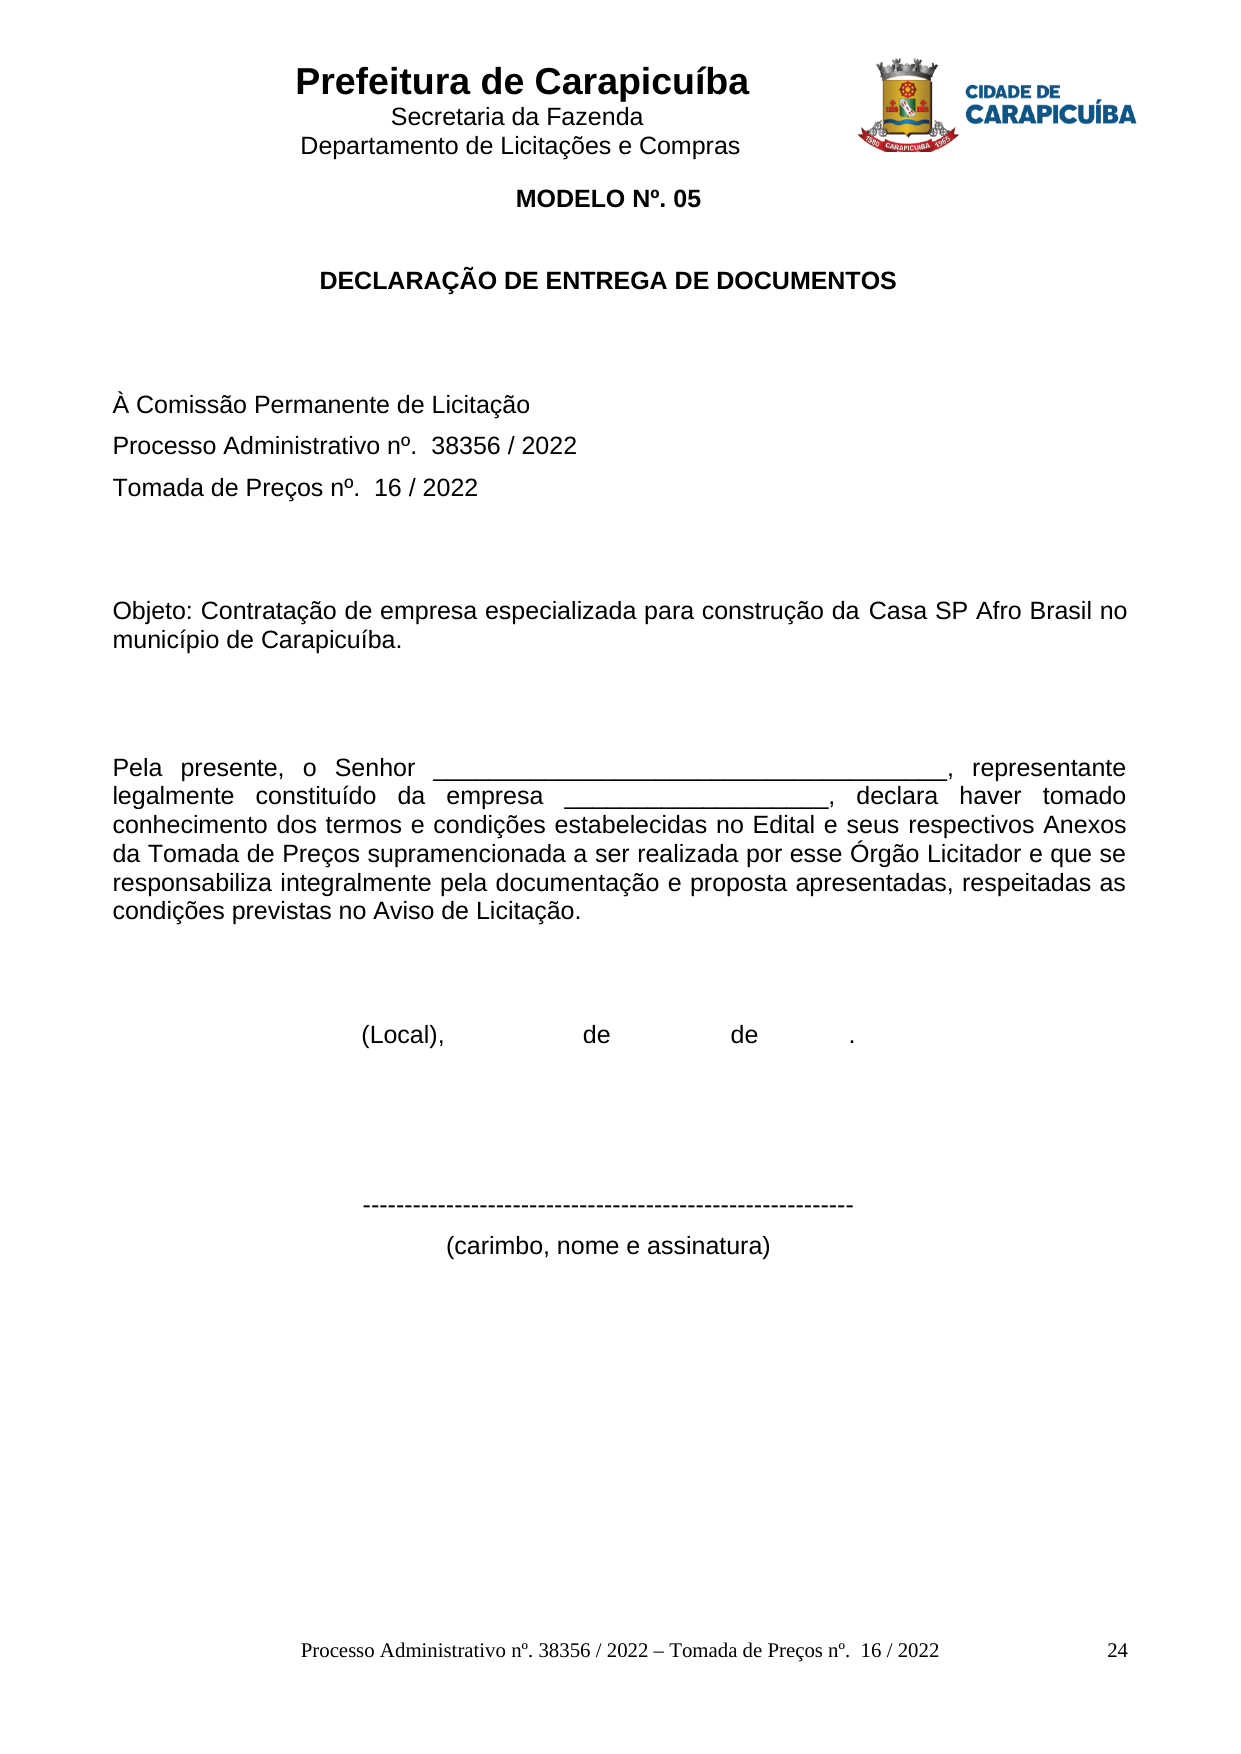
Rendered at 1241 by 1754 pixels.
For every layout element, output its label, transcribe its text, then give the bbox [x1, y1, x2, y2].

text Tomada de Preços nº. 16 / 2022 [112, 472, 1104, 501]
picture [857, 57, 1139, 152]
text MODELO Nº. 05 [112, 184, 1104, 212]
text (carimbo, nome e assinatura) [112, 1231, 1104, 1260]
text À Comissão Permanente de Licitação [112, 390, 1104, 419]
text ----------------------------------------------------------- [112, 1185, 1104, 1218]
text (Local), de de . [112, 1020, 1104, 1049]
text Objeto: Contratação de empresa especializada para construção da Casa SP Afro Brasil no município de Carapicuíba. [112, 596, 1128, 654]
text DECLARAÇÃO DE ENTREGA DE DOCUMENTOS [112, 266, 1104, 295]
text Processo Administrativo nº. 38356 / 2022 [112, 431, 1104, 460]
text Pela presente, o Senhor _____________________________________, representante legalmente constituído da empresa ___________________, declara haver tomado conhecimento dos termos e condições estabelecidas no Edital e seus respectivos Anexos da Tomada de Preços supramencionada a ser realizada por esse Órgão Licitador e que se responsabiliza integralmente pela documentação e proposta apresentadas, respeitadas as condições previstas no Aviso de Licitação. [112, 752, 1128, 925]
